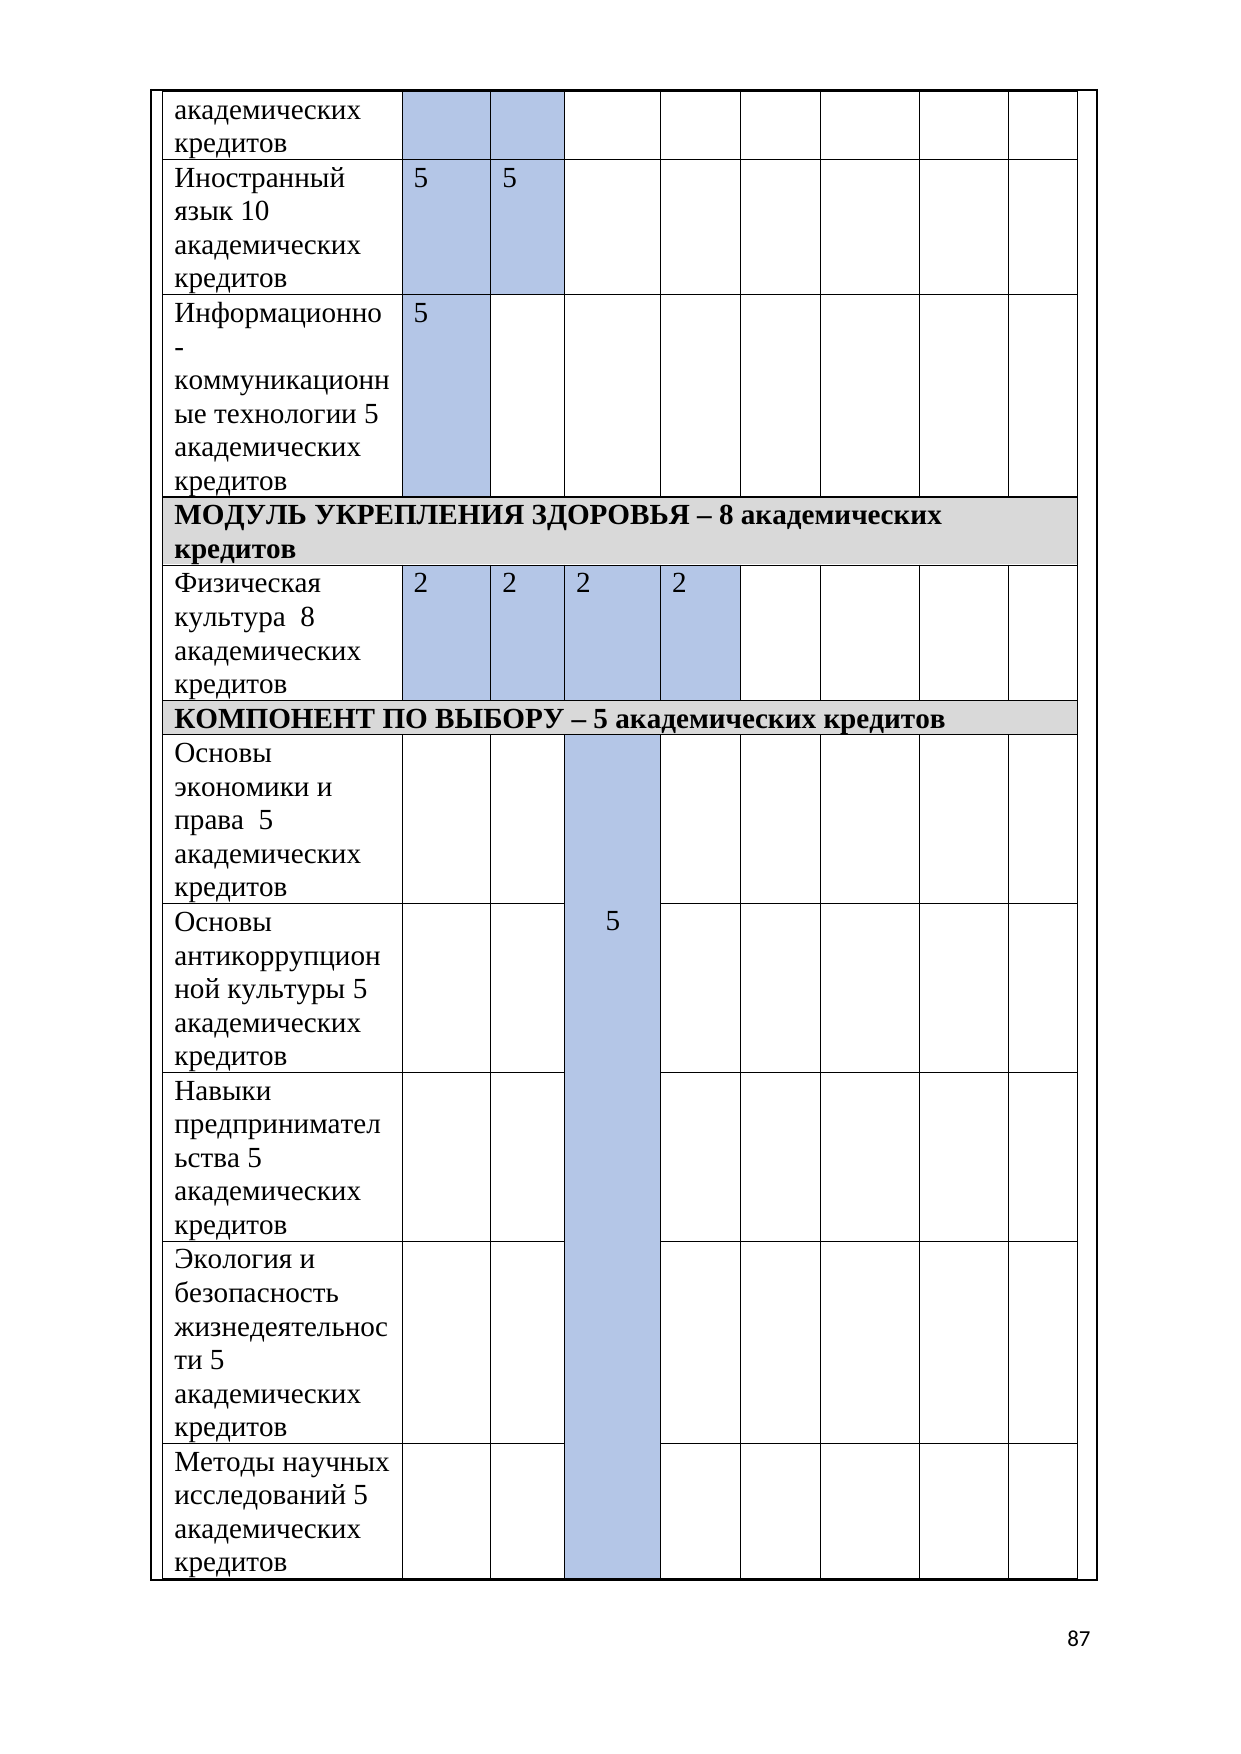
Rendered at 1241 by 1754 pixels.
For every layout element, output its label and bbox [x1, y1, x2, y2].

table_cell [163, 566, 402, 700]
table_cell [152, 91, 162, 1579]
table_cell [403, 1242, 490, 1443]
table_cell [1009, 1242, 1077, 1443]
table_cell [821, 1242, 919, 1443]
table_cell [403, 1444, 490, 1578]
table_cell [1009, 735, 1077, 903]
table_cell [491, 295, 564, 496]
table_cell [821, 1073, 919, 1241]
table_cell [1009, 566, 1077, 700]
table_cell [661, 1444, 740, 1578]
table_cell [661, 1073, 740, 1241]
table_cell [821, 904, 919, 1072]
table_cell [821, 92, 919, 159]
table_cell [920, 1242, 1008, 1443]
table_cell [1009, 904, 1077, 1072]
table_cell [1009, 92, 1077, 159]
table_cell [661, 92, 740, 159]
table_cell [1009, 160, 1077, 294]
table_cell [741, 92, 820, 159]
table_cell [920, 295, 1008, 496]
table_cell [163, 1242, 402, 1443]
table_cell [821, 566, 919, 700]
table_cell [163, 160, 402, 294]
table_cell [565, 295, 660, 496]
table_cell [821, 160, 919, 294]
table_cell [491, 1073, 564, 1241]
table_cell [163, 295, 402, 496]
table_cell [1009, 295, 1077, 496]
table_cell [920, 1444, 1008, 1578]
table_cell [491, 904, 564, 1072]
table_cell [491, 1444, 564, 1578]
table_cell [403, 735, 490, 903]
table_cell [491, 1242, 564, 1443]
table_cell [920, 735, 1008, 903]
table_cell [741, 295, 820, 496]
table_cell [920, 160, 1008, 294]
table_cell [163, 1444, 402, 1578]
table_cell [661, 735, 740, 903]
table_cell [741, 1073, 820, 1241]
table_cell [163, 904, 402, 1072]
table_cell [821, 295, 919, 496]
table_cell [565, 92, 660, 159]
table_cell [661, 160, 740, 294]
table_cell [741, 904, 820, 1072]
table_cell [920, 904, 1008, 1072]
table_cell [1009, 1073, 1077, 1241]
table_cell [163, 92, 402, 159]
table_cell [821, 1444, 919, 1578]
table_cell [403, 1073, 490, 1241]
table_cell [1009, 1444, 1077, 1578]
table_cell [163, 735, 402, 903]
table_cell [741, 160, 820, 294]
table_cell [920, 566, 1008, 700]
table_cell [920, 1073, 1008, 1241]
table_cell [403, 904, 490, 1072]
table_cell [1078, 91, 1096, 1579]
table_cell [163, 1073, 402, 1241]
table_cell [661, 1242, 740, 1443]
table_cell [920, 92, 1008, 159]
table_cell [491, 735, 564, 903]
table_cell [741, 566, 820, 700]
table_cell [565, 160, 660, 294]
table_cell [661, 904, 740, 1072]
table_cell [741, 1444, 820, 1578]
table_cell [661, 295, 740, 496]
table_cell [741, 735, 820, 903]
table_cell [741, 1242, 820, 1443]
table_cell [821, 735, 919, 903]
